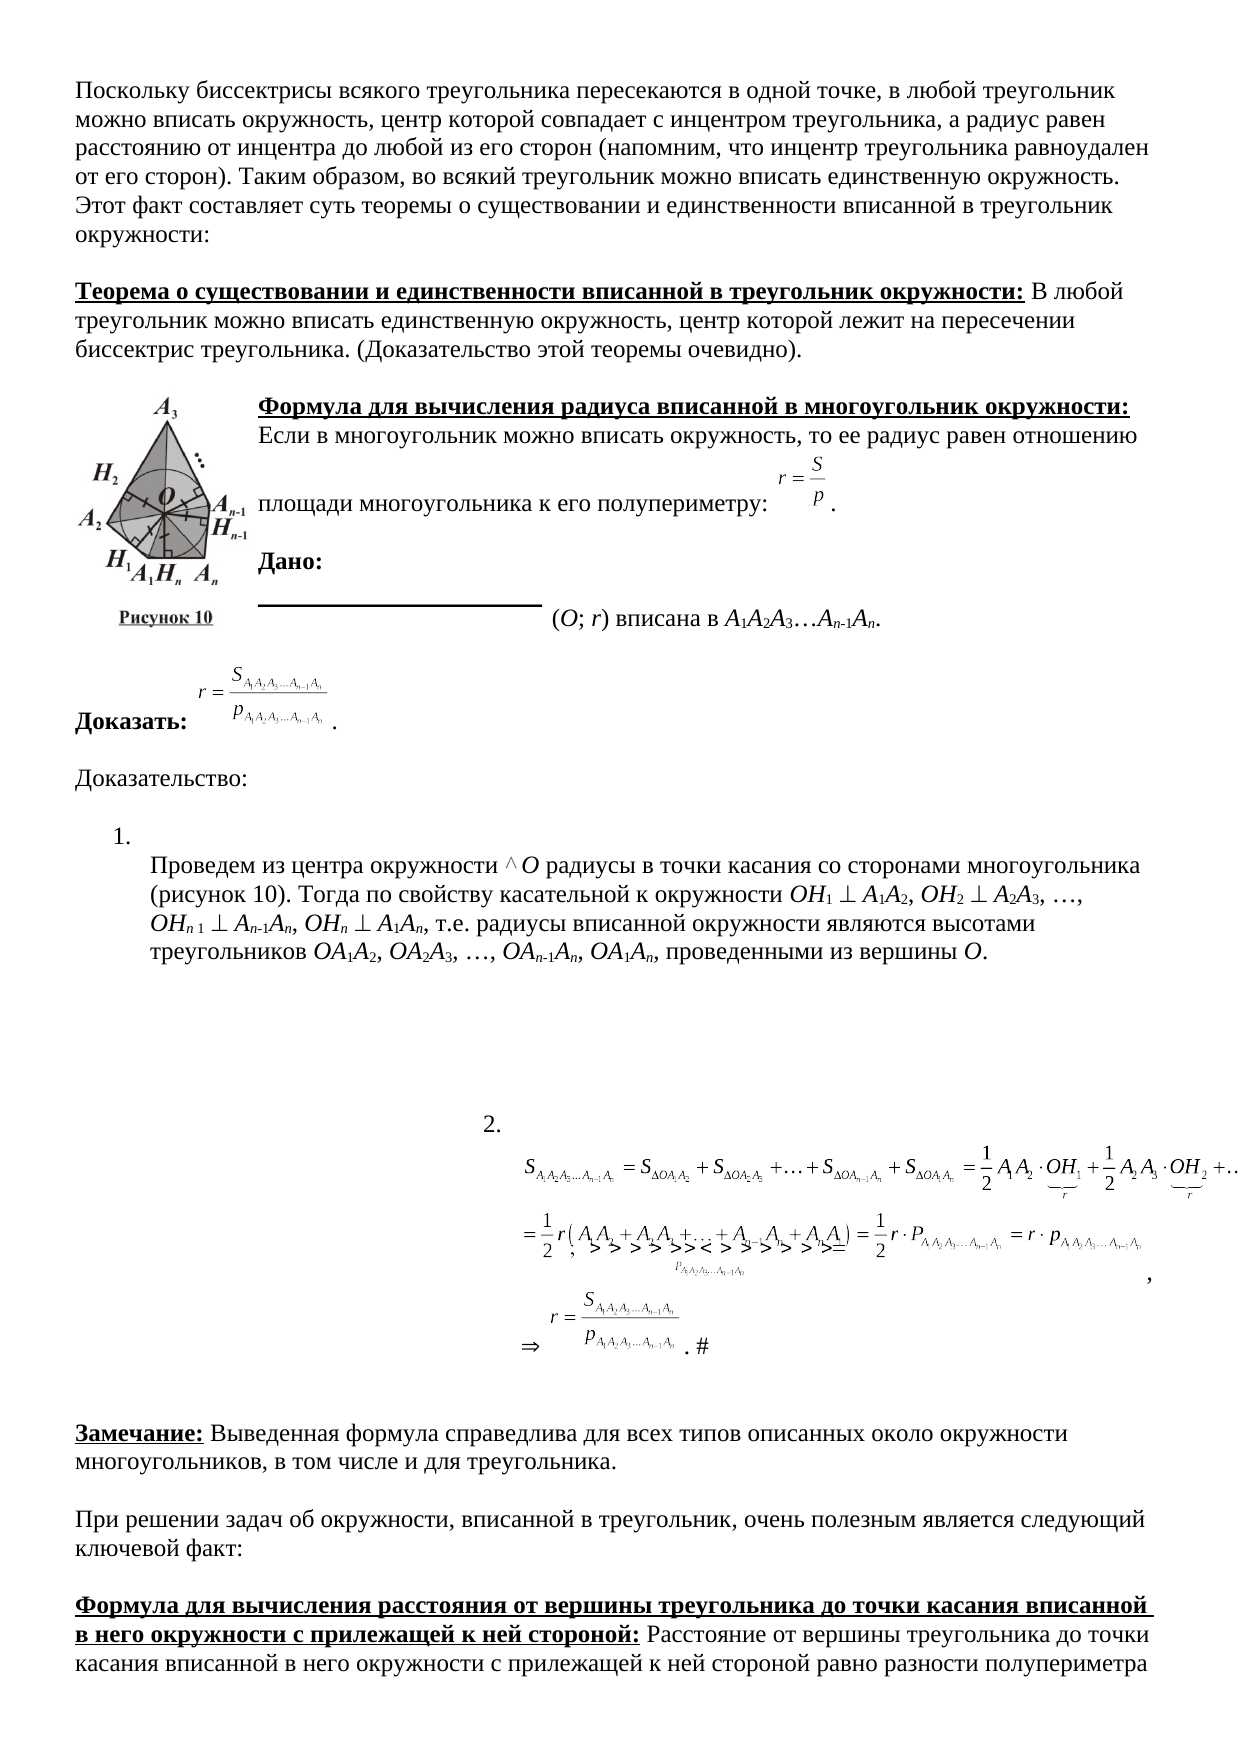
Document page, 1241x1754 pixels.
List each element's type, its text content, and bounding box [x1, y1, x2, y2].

picture [520, 1137, 1241, 1281]
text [75, 75, 1165, 517]
picture [194, 660, 332, 730]
picture [774, 448, 831, 512]
picture [75, 391, 252, 628]
list Проведем из центра окружности ^ O радиусы в точки касания со сторонами многоугольника (рисунок 10). Тогда по свойству касательной к окружности OH1 A1A2, OH2 A2A3, …, OHn 1 An-1An, OHn A1An, т.е. радиусы вписанной окружности являются высотами треугольников OA1A2, OA2A3, …, OAn-1An, OA1An, проведенными из вершины O. [112, 821, 1165, 965]
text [75, 1389, 1165, 1676]
picture [546, 1285, 684, 1355]
text Дано: (O; r) вписана в A1A2A3…An-1An. Доказать: . Доказательство: [75, 517, 1165, 792]
picture [257, 603, 543, 607]
